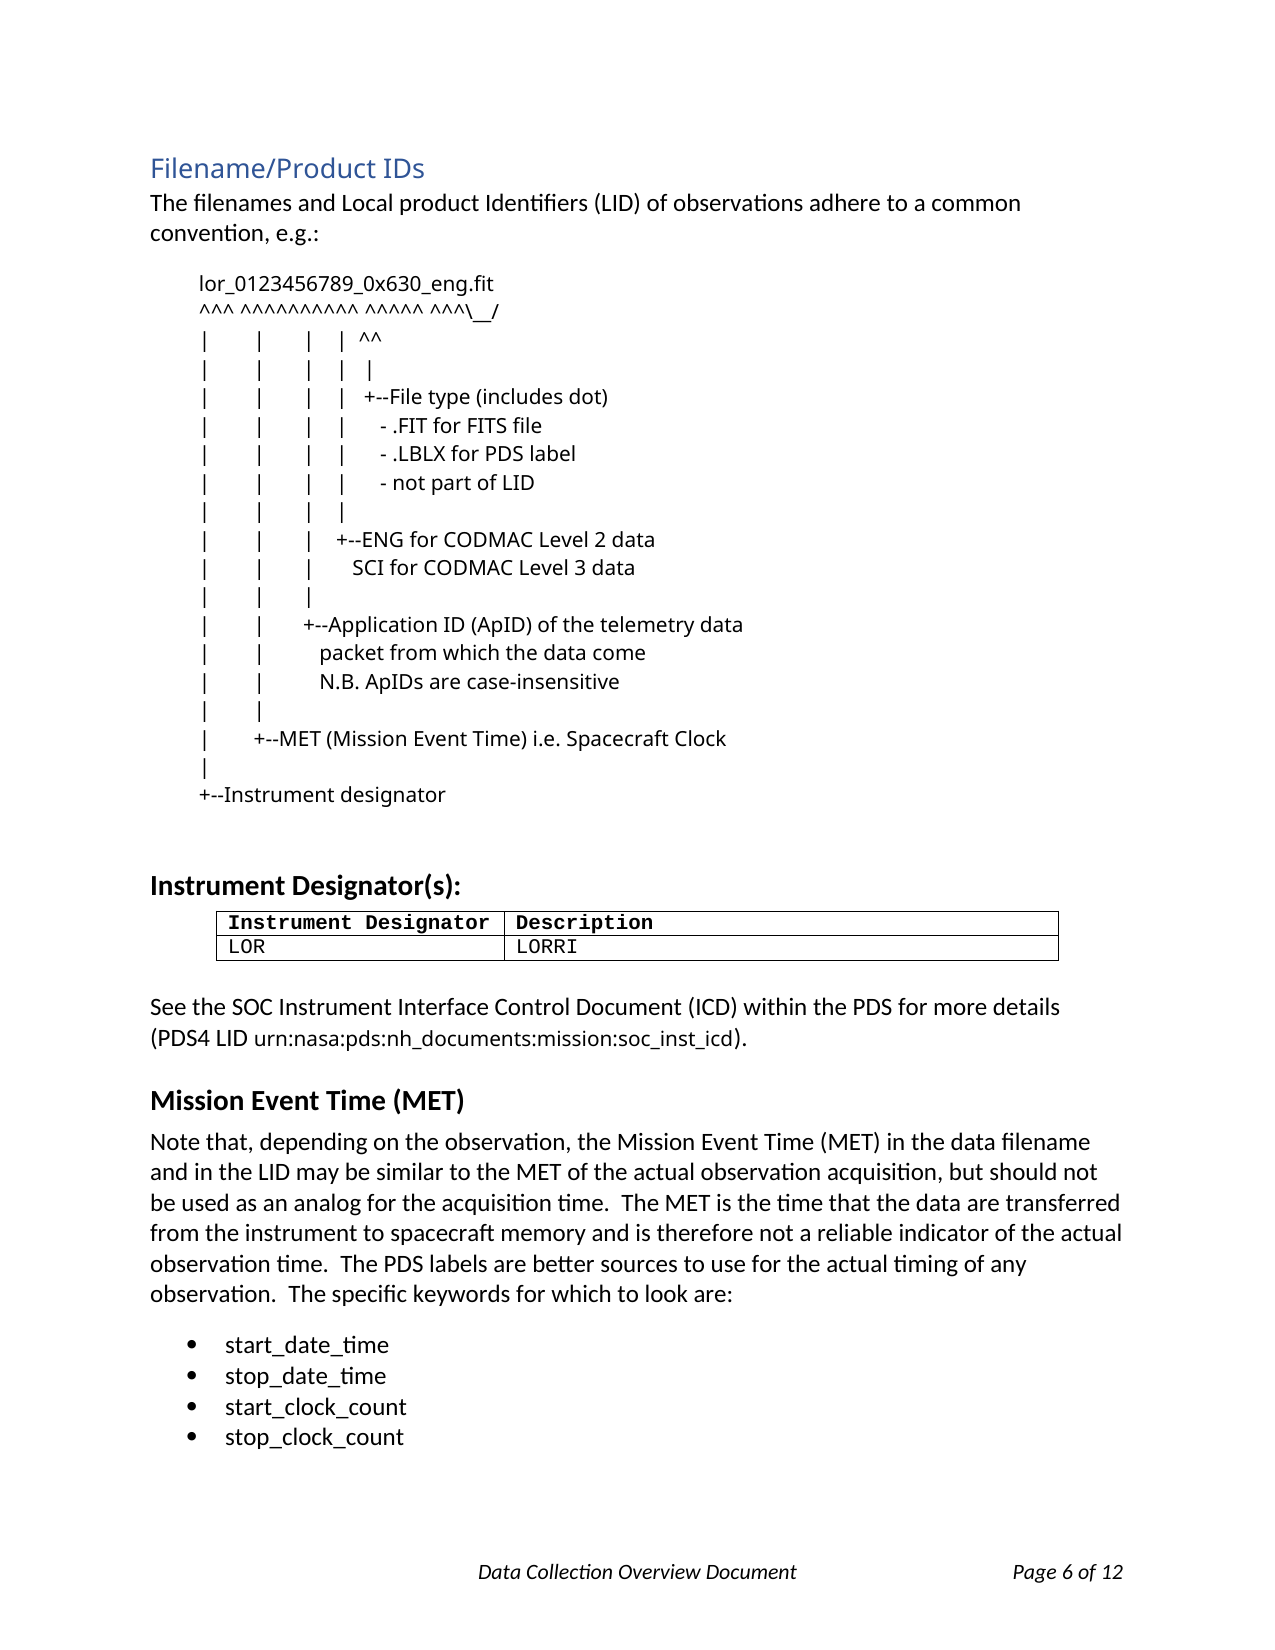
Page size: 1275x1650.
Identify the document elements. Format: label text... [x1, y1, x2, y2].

subtitle Instrument Designator(s): [150, 867, 1125, 902]
text | | | SCI for CODMAC Level 3 data [150, 553, 1125, 582]
text +--Instrument designator [150, 781, 1125, 809]
text | | | | - .FIT for FITS file [150, 411, 1125, 439]
text | | | | ^^ [150, 326, 1125, 354]
text The filenames and Local product Identifiers (LID) of observations adhere to a common convention, e.g.: [150, 187, 1125, 248]
text | | | +--ENG for CODMAC Level 2 data [150, 525, 1125, 553]
text lor_0123456789_0x630_eng.fit [150, 269, 1125, 297]
table_header Description [505, 912, 1058, 935]
text | [150, 752, 1125, 781]
table_cell LORRI [505, 936, 1058, 960]
text Note that, depending on the observation, the Mission Event Time (MET) in the data filename and in the LID may be similar to the MET of the actual observation acquisition, but should not be used as an analog for the acquisition time. The MET is the time that the data are transferred from the instrument to spacecraft memory and is therefore not a reliable indicator of the actual observation time. The PDS labels are better sources to use for the actual timing of any observation. The specific keywords for which to look are: [150, 1126, 1125, 1309]
text | | | [150, 582, 1125, 610]
text See the SOC Instrument Interface Control Document (ICD) within the PDS for more details (PDS4 LID urn:nasa:pds:nh_documents:mission:soc_inst_icd). [150, 961, 1125, 1053]
text | | N.B. ApIDs are case-insensitive [150, 667, 1125, 695]
subtitle Mission Event Time (MET) [150, 1082, 1125, 1117]
text | | | | - .LBLX for PDS label [150, 439, 1125, 468]
text | | [150, 695, 1125, 724]
text | | | | +--File type (includes dot) [150, 382, 1125, 411]
text | | | | [150, 496, 1125, 525]
list start_clock_count [187, 1391, 1125, 1421]
table_cell LOR [217, 936, 504, 960]
text | | packet from which the data come [150, 638, 1125, 667]
subtitle Filename/Product IDs [150, 150, 1125, 187]
text | | | | - not part of LID [150, 468, 1125, 496]
text | +--MET (Mission Event Time) i.e. Spacecraft Clock [150, 724, 1125, 752]
list stop_clock_count [187, 1421, 1125, 1452]
text ^^^ ^^^^^^^^^^ ^^^^^ ^^^\__/ [150, 297, 1125, 326]
table_header Instrument Designator [217, 912, 504, 935]
list stop_date_time [187, 1360, 1125, 1391]
text | | +--Application ID (ApID) of the telemetry data [150, 610, 1125, 638]
text | | | | | [150, 354, 1125, 382]
list start_date_time [187, 1330, 1125, 1360]
